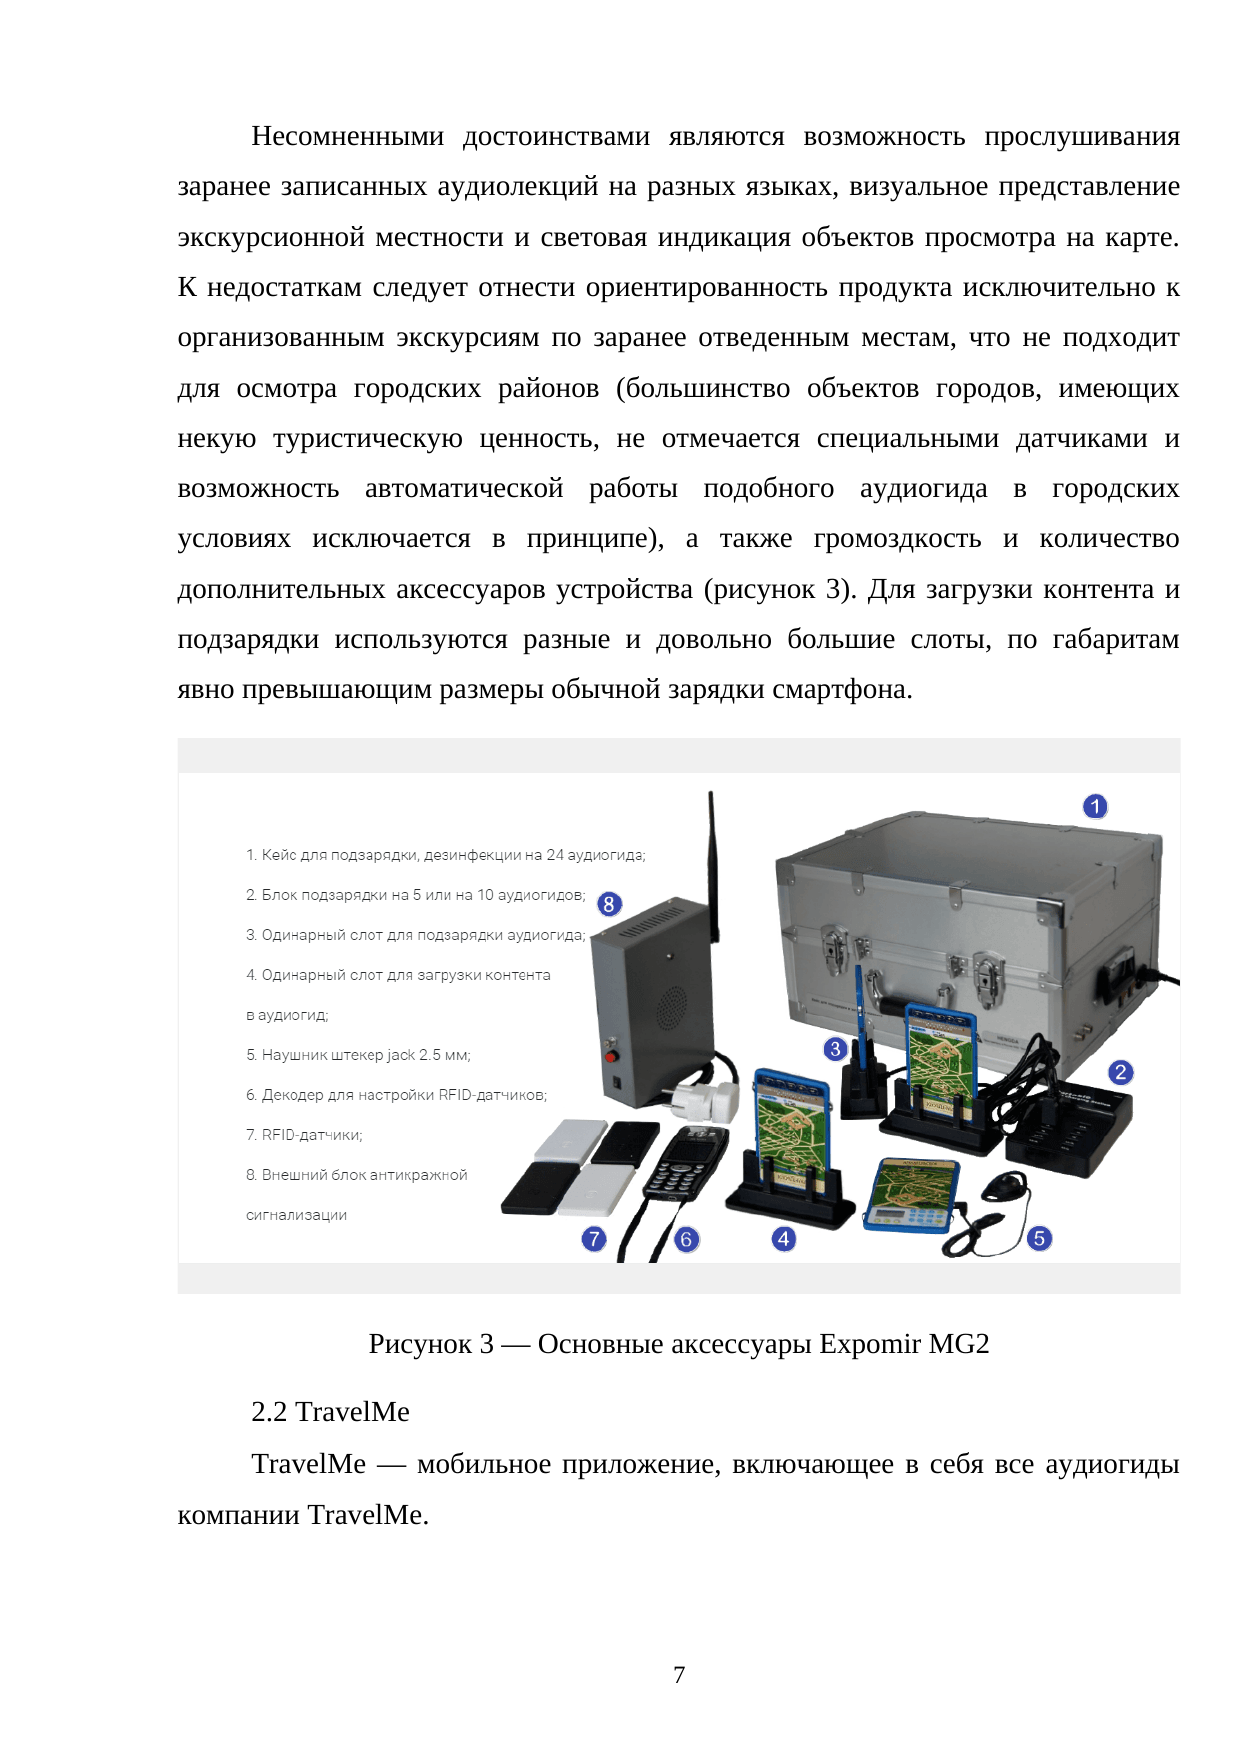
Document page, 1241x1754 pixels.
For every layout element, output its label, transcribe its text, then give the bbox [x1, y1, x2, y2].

picture [177, 738, 1181, 1294]
text 2.2 TravelMe [177, 1394, 1181, 1427]
text Рисунок 3 — Основные аксессуары Expomir MG2 [177, 1327, 1181, 1360]
text Несомненными достоинствами являются возможность прослушивания заранее записанных аудиолекций на разных языках, визуальное представление экскурсионной местности и световая индикация объектов просмотра на карте. К недостаткам следует отнести ориентированность продукта исключительно к организованным экскурсиям по заранее отведенным местам, что не подходит для осмотра городских районов (большинство объектов городов, имеющих некую туристическую ценность, не отмечается специальными датчиками и возможность автоматической работы подобного аудиогида в городских условиях исключается в принципе), а также громоздкость и количество дополнительных аксессуаров устройства (рисунок 3). Для загрузки контента и подзарядки используются разные и довольно большие слоты, по габаритам явно превышающим размеры обычной зарядки смартфона. [177, 118, 1181, 705]
text TravelMe — мобильное приложение, включающее в себя все аудиогиды компании TravelMe. [177, 1446, 1181, 1530]
